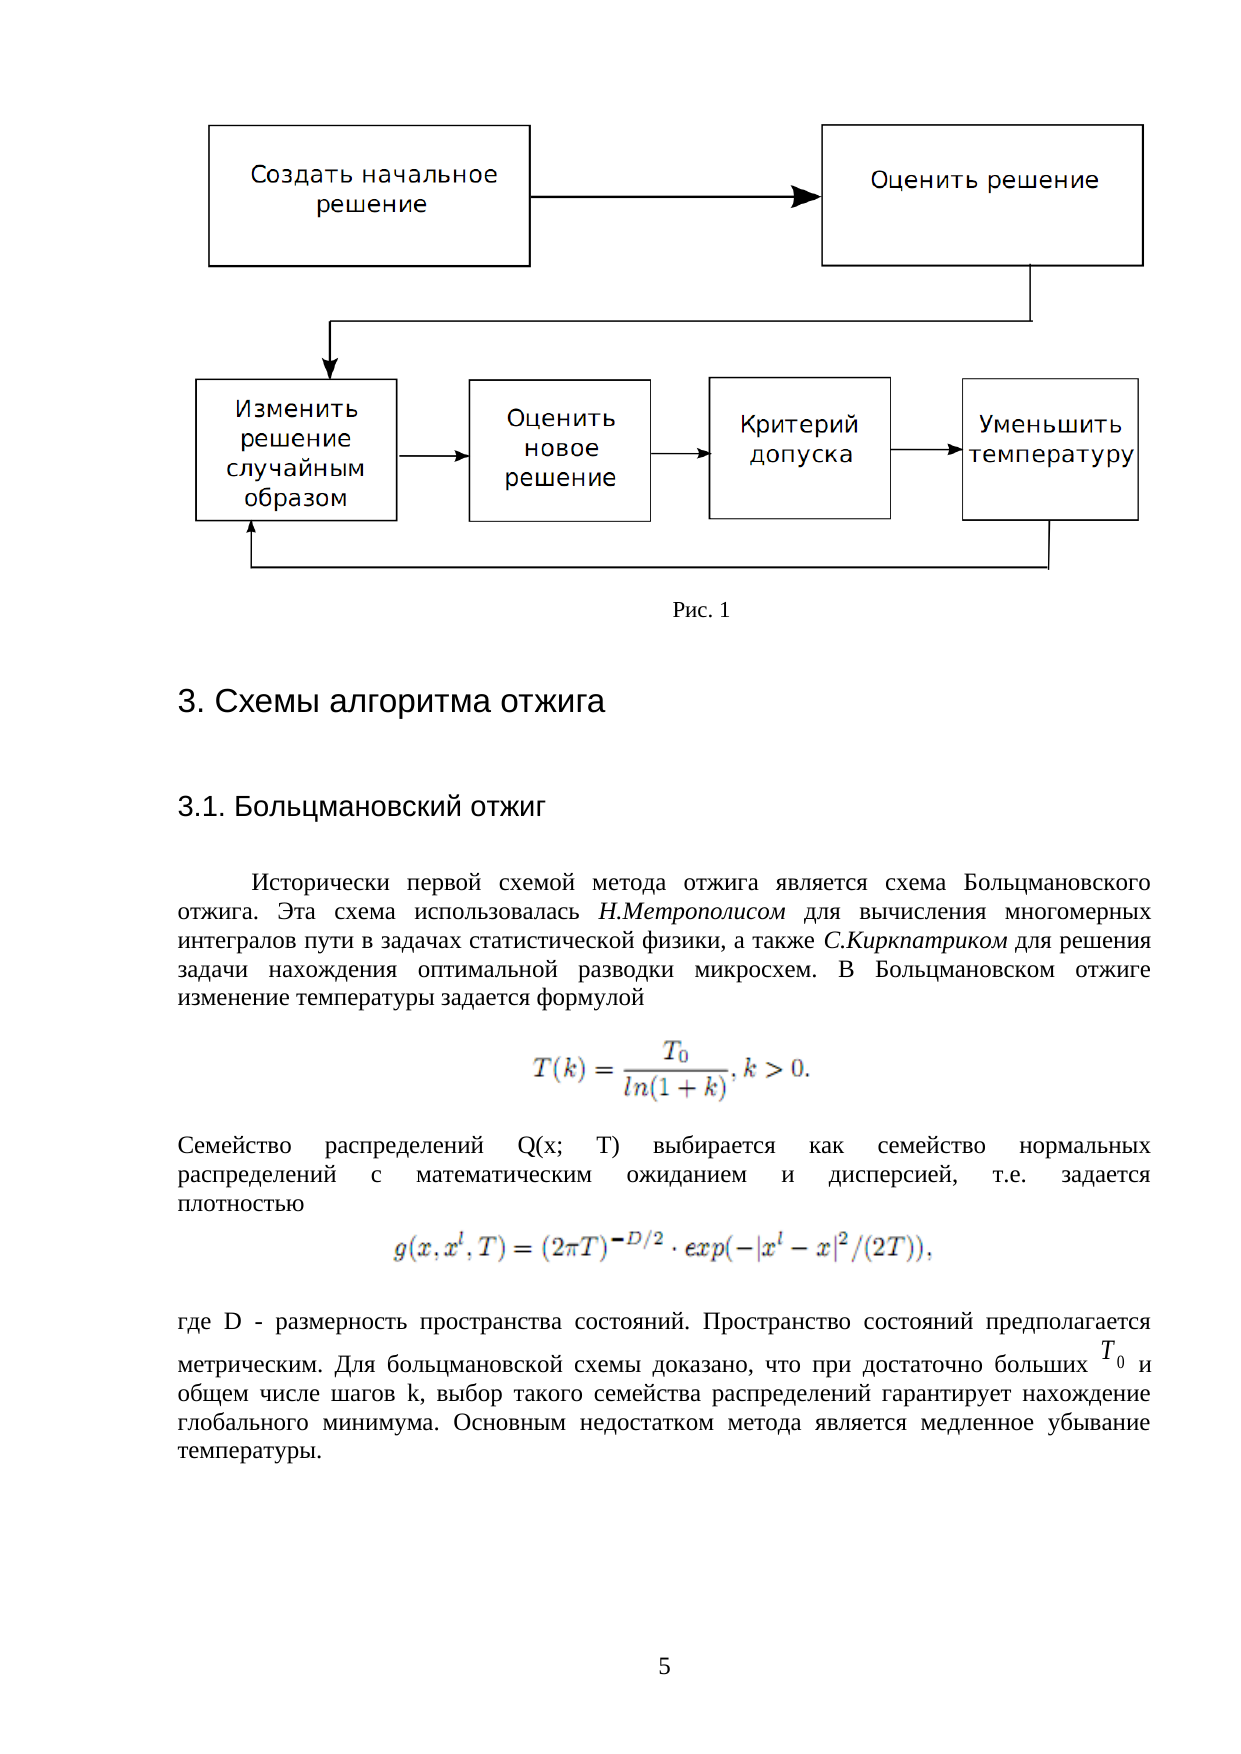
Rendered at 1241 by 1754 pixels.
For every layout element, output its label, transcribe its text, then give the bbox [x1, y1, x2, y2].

text Рис. 1 [177, 596, 1152, 623]
text Семейство распределений Q(x; T) выбирается как семейство нормальных распределений с математическим ожиданием и дисперсией, т.е. задается плотностью [177, 1130, 1152, 1216]
text Исторически первой схемой метода отжига является схема Больцмановского отжига. Эта схема использовалась Н.Метрополисом для вычисления многомерных интегралов пути в задачах статистической физики, а также С.Киркпатриком для решения задачи нахождения оптимальной разводки микросхем. В Больцмановском отжиге изменение температуры задается формулой [177, 867, 1152, 1011]
picture [177, 118, 1145, 597]
picture [505, 1011, 824, 1130]
subtitle 3.1. Больцмановский отжиг [177, 789, 1152, 823]
picture [375, 1216, 954, 1278]
text где D - размерность пространства состояний. Пространство состояний предполагается метрическим. Для больцмановской схемы доказано, что при достаточно больших и общем числе шагов k, выбор такого семейства распределений гарантирует нахождение глобального минимума. Основным недостатком метода является медленное убывание температуры. [177, 1306, 1152, 1464]
subtitle 3. Схемы алгоритма отжига [177, 681, 1152, 720]
